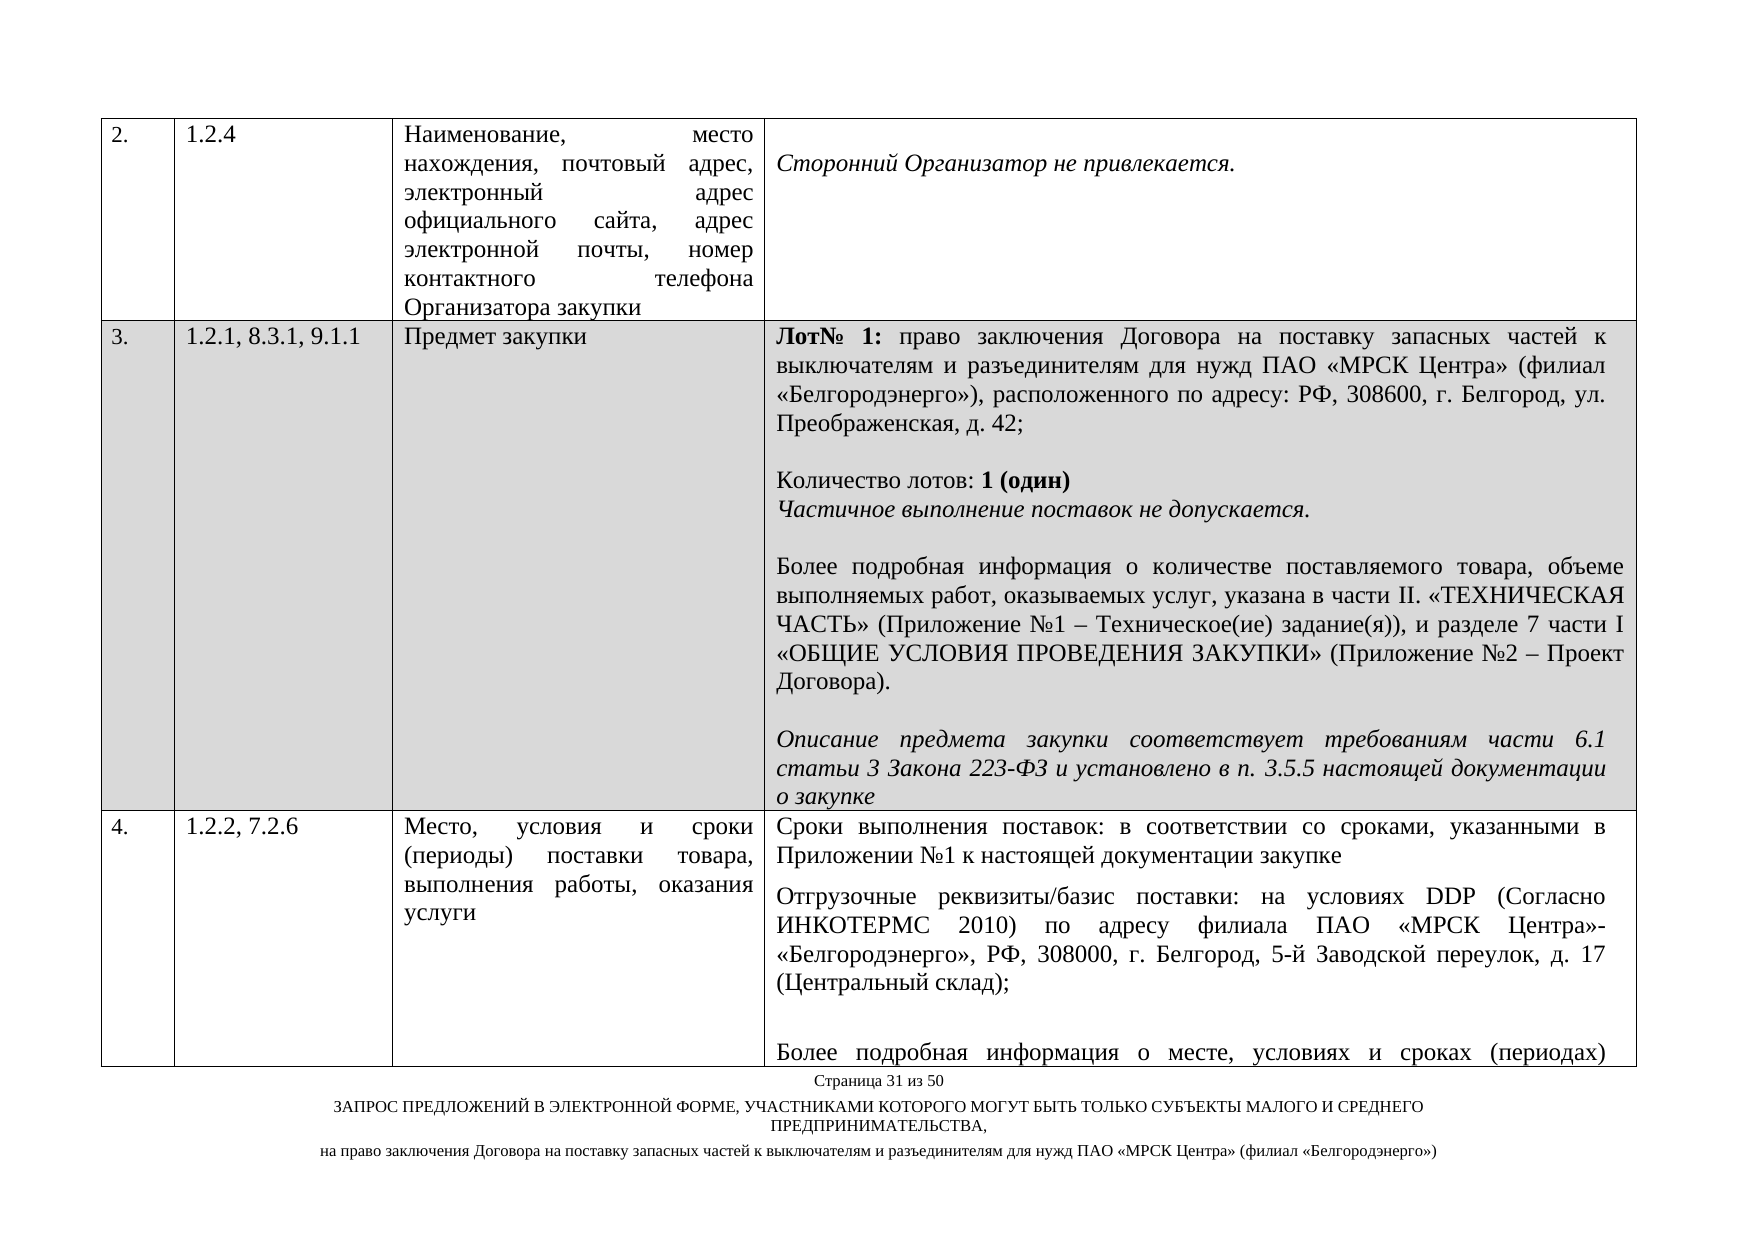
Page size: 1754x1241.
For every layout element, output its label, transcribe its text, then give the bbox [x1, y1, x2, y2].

table_cell Наименование, место нахождения, почтовый адрес, электронный адрес официального сайта, адрес электронной почты, номер контактного телефона Организатора закупки [393, 119, 764, 320]
table_cell 1.2.2, 7.2.6 [175, 811, 392, 1066]
table_cell 1.2.1, 8.3.1, 9.1.1 [175, 321, 392, 810]
table_cell [102, 321, 174, 810]
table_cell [393, 811, 764, 1066]
table_cell [102, 119, 174, 320]
table_cell [102, 811, 174, 1066]
table_cell 1.2.4 [175, 119, 392, 320]
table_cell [765, 811, 1636, 1066]
table_cell Сторонний Организатор не привлекается. [765, 119, 1636, 320]
table_cell Предмет закупки [393, 321, 764, 810]
table_cell Лот№ 1: право заключения Договора на поставку запасных частей к выключателям и разъединителям для нужд ПАО «МРСК Центра» (филиал «Белгородэнерго»), расположенного по адресу: РФ, 308600, г. Белгород, ул. Преображенская, д. 42; Количество лотов: 1 (один) Частичное выполнение поставок не допускается. Более подробная информация о количестве поставляемого товара, объеме выполняемых работ, оказываемых услуг, указана в части II. «ТЕХНИЧЕСКАЯ ЧАСТЬ» (Приложение №1 – Техническое(ие) задание(я)), и разделе 7 части I «ОБЩИЕ УСЛОВИЯ ПРОВЕДЕНИЯ ЗАКУПКИ» (Приложение №2 – Проект Договора). Описание предмета закупки соответствует требованиям части 6.1 статьи 3 Закона 223-ФЗ и установлено в п. 3.5.5 настоящей документации о закупке [765, 321, 1636, 810]
